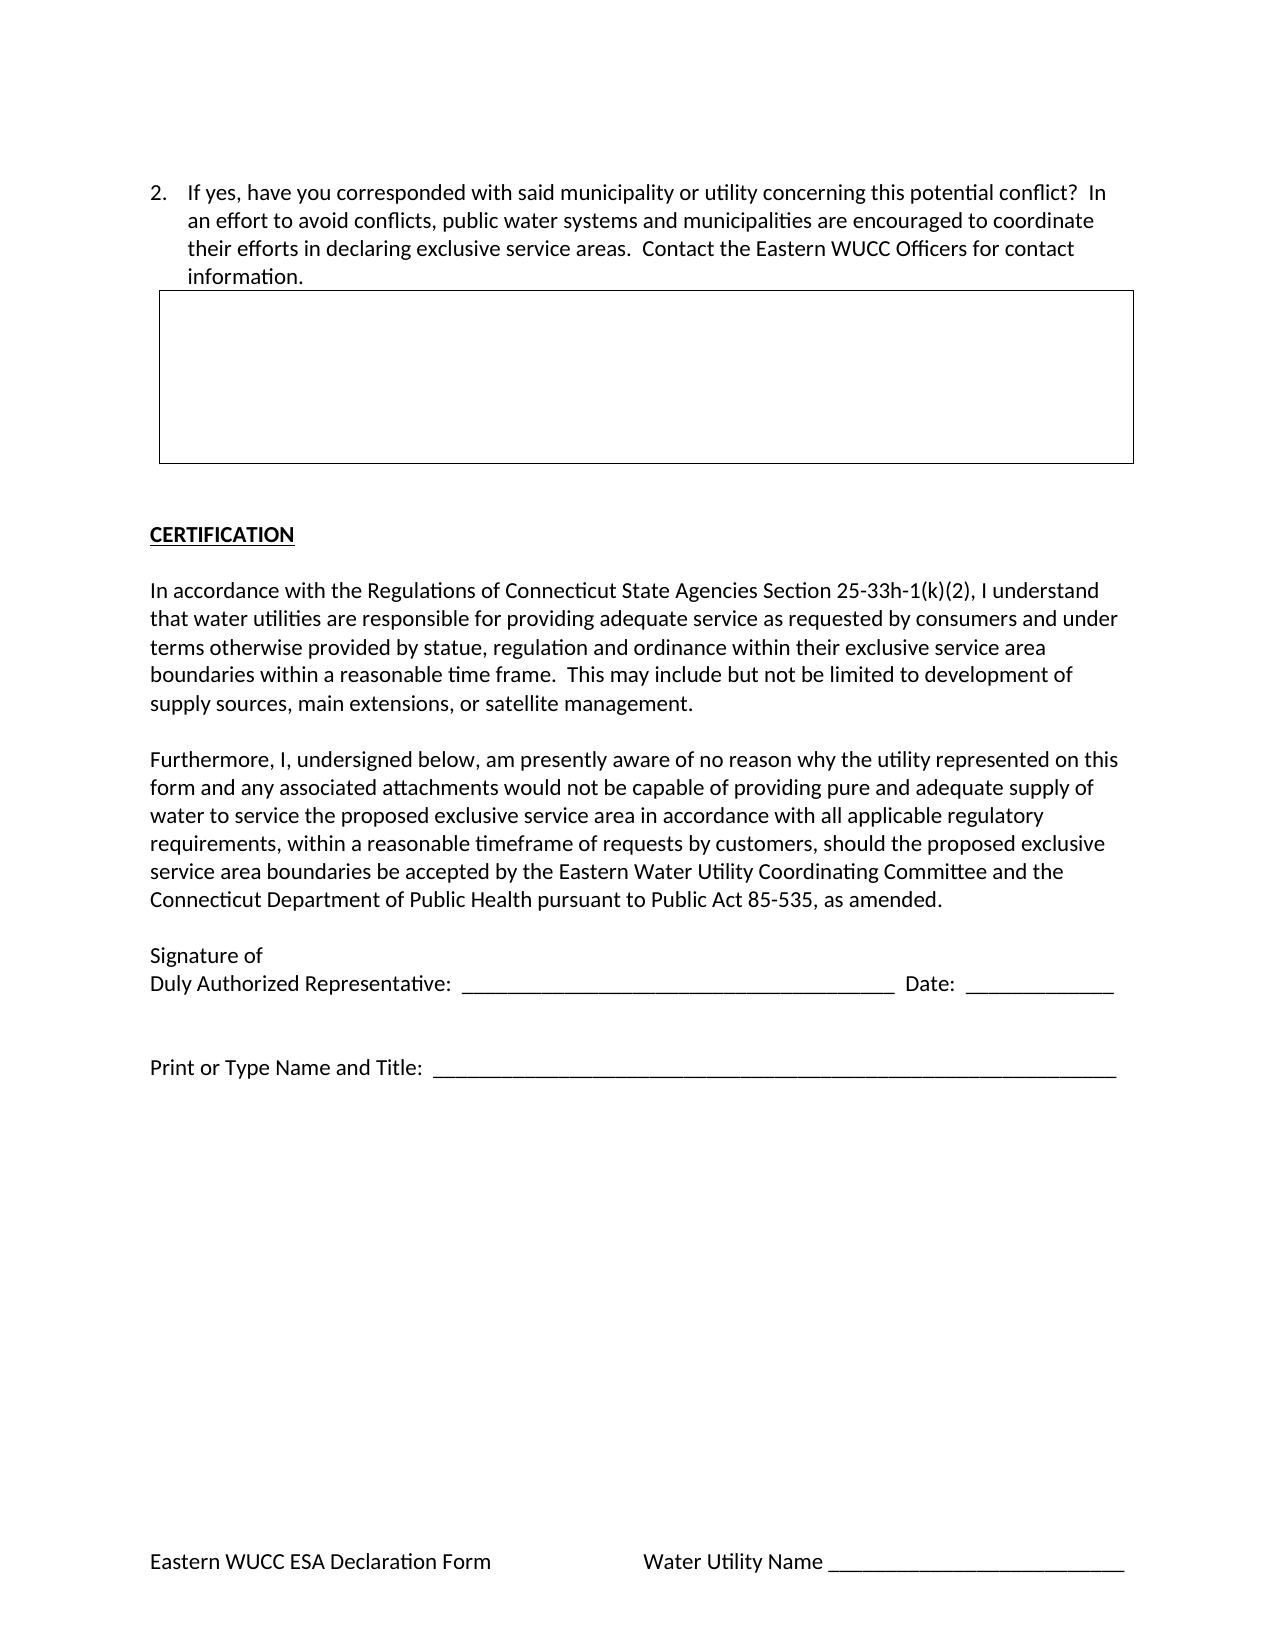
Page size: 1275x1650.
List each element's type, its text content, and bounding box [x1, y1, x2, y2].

text In accordance with the Regulations of Connecticut State Agencies Section 25-33h-1(k)(2), I understand that water utilities are responsible for providing adequate service as requested by consumers and under terms otherwise provided by statue, regulation and ordinance within their exclusive service area boundaries within a reasonable time frame. This may include but not be limited to development of supply sources, main extensions, or satellite management. [150, 577, 1125, 717]
list If yes, have you corresponded with said municipality or utility concerning this potential conflict? In an effort to avoid conflicts, public water systems and municipalities are encouraged to coordinate their efforts in declaring exclusive service areas. Contact the Eastern WUCC Officers for contact information. [150, 178, 1125, 290]
text CERTIFICATION [150, 521, 1125, 548]
text Duly Authorized Representative: ______________________________________ Date: _____________ [150, 969, 1125, 997]
text Print or Type Name and Title: ____________________________________________________________ [150, 1053, 1125, 1081]
text Furthermore, I, undersigned below, am presently aware of no reason why the utility represented on this form and any associated attachments would not be capable of providing pure and adequate supply of water to service the proposed exclusive service area in accordance with all applicable regulatory requirements, within a reasonable timeframe of requests by customers, should the proposed exclusive service area boundaries be accepted by the Eastern Water Utility Coordinating Committee and the Connecticut Department of Public Health pursuant to Public Act 85-535, as amended. [150, 745, 1125, 913]
text Signature of [150, 941, 1125, 969]
